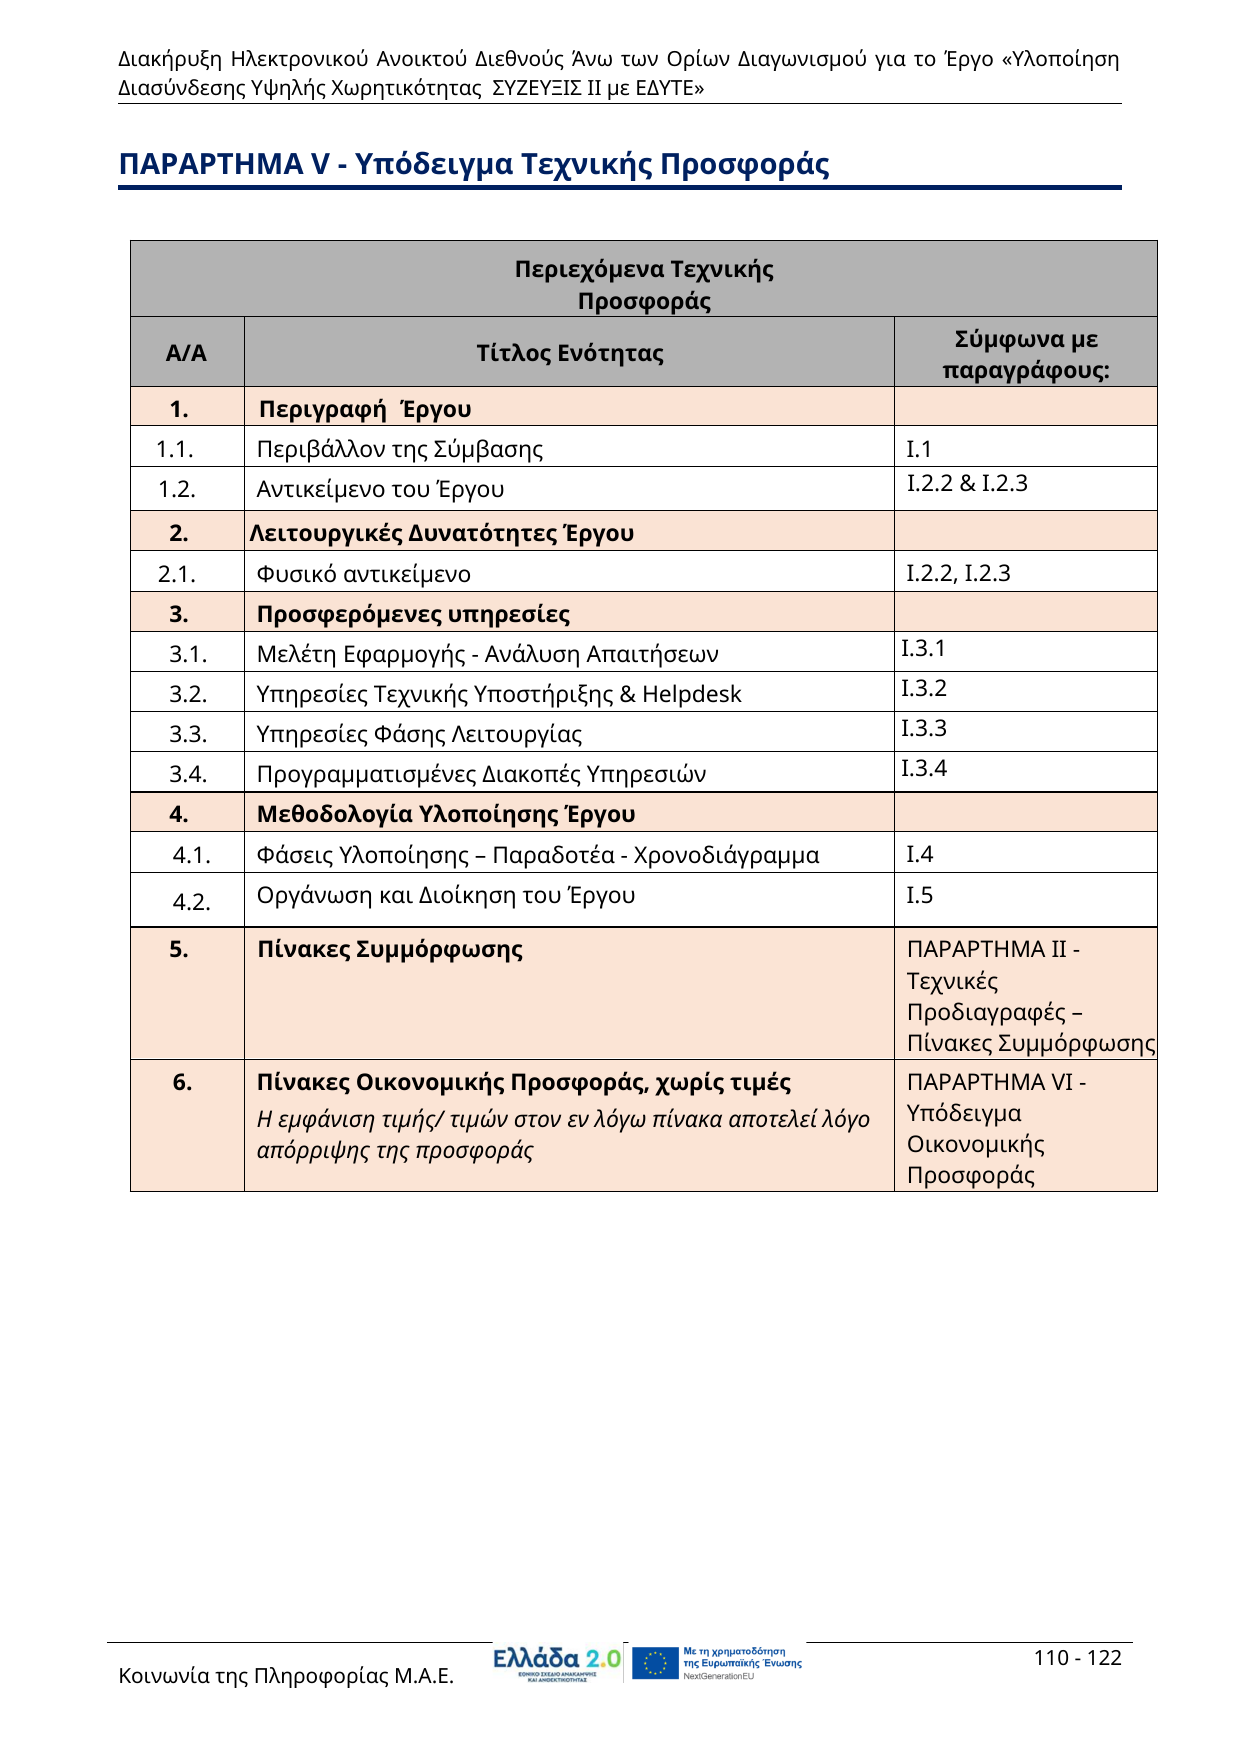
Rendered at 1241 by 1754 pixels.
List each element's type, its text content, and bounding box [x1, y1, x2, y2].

table_cell 1. [131, 387, 244, 425]
table_cell 1.1. [131, 426, 244, 466]
table_cell 3. [131, 592, 244, 631]
subtitle Υπόδειγμα Τεχνικής Προσφοράς [118, 143, 1122, 185]
table_cell Φυσικό αντικείμενο [245, 551, 894, 591]
table_cell I.4 [895, 832, 1157, 872]
table_cell Υπηρεσίες Φάσης Λειτουργίας [245, 712, 894, 751]
table_cell ΠΑΡΑΡΤΗΜΑ II -Τεχνικές Προδιαγραφές – Πίνακες Συμμόρφωσης [895, 928, 1157, 1058]
table_cell Μεθοδολογία Υλοποίησης Έργου [245, 793, 894, 831]
table_cell Ι.5 [895, 873, 1157, 926]
table_cell 4.1. [131, 832, 244, 872]
table_cell Πίνακες Συμμόρφωσης [245, 928, 894, 1058]
table_cell 1.2. [131, 467, 244, 510]
table_cell I.3.4 [895, 752, 1157, 791]
table_cell ΠΑΡΑΡΤΗΜΑ VI -Υπόδειγμα Οικονομικής Προσφοράς [895, 1060, 1157, 1191]
table_cell Περιβάλλον της Σύμβασης [245, 426, 894, 466]
table_cell 6. [131, 1060, 244, 1191]
table_cell 3.2. [131, 672, 244, 711]
table_cell I.3.2 [895, 672, 1157, 711]
table_cell ‎I.3.1 [895, 632, 1157, 671]
table_cell Οργάνωση και Διοίκηση του Έργου [245, 873, 894, 926]
table_cell Πίνακες Οικονομικής Προσφοράς, χωρίς τιμές Η εμφάνιση τιμής/ τιμών στον εν λόγω πίνακα αποτελεί λόγο απόρριψης της προσφοράς [245, 1060, 894, 1191]
table_cell Προσφερόμενες υπηρεσίες [245, 592, 894, 631]
table_cell 4.2. [131, 873, 244, 926]
table_cell Τίτλος Ενότητας [245, 317, 894, 386]
picture [492, 1642, 807, 1683]
table_cell Α/Α [131, 317, 244, 386]
table_cell Λειτουργικές Δυνατότητες Έργου [245, 511, 894, 550]
table_cell 2.1. [131, 551, 244, 591]
table_cell Υπηρεσίες Τεχνικής Υποστήριξης & Helpdesk [245, 672, 894, 711]
table_cell I.3.3 [895, 712, 1157, 751]
table_cell Προγραμματισμένες Διακοπές Υπηρεσιών [245, 752, 894, 791]
table_cell 3.4. [131, 752, 244, 791]
table_cell I.1 [895, 426, 1157, 466]
table_cell [895, 511, 1157, 550]
table_cell [895, 592, 1157, 631]
table_cell Ι.2.2 & I.2.3 [895, 467, 1157, 510]
table_cell Ι.2.2, Ι.2.3 [895, 551, 1157, 591]
table_cell 3.3. [131, 712, 244, 751]
table_cell 2. [131, 511, 244, 550]
table_cell Περιγραφή Έργου [245, 387, 894, 425]
table_cell Φάσεις Υλοποίησης – Παραδοτέα - Χρονοδιάγραμμα [245, 832, 894, 872]
table_cell 4. [131, 793, 244, 831]
table_cell [895, 793, 1157, 831]
table_cell Αντικείμενο του Έργου [245, 467, 894, 510]
table_cell [895, 387, 1157, 425]
table_header Περιεχόμενα Τεχνικής Προσφοράς [131, 241, 1157, 316]
table_cell Μελέτη Εφαρμογής - Ανάλυση Απαιτήσεων [245, 632, 894, 671]
table_cell Σύμφωνα με παραγράφους: [895, 317, 1157, 386]
table_cell 5. [131, 928, 244, 1058]
table_cell 3.1. [131, 632, 244, 671]
